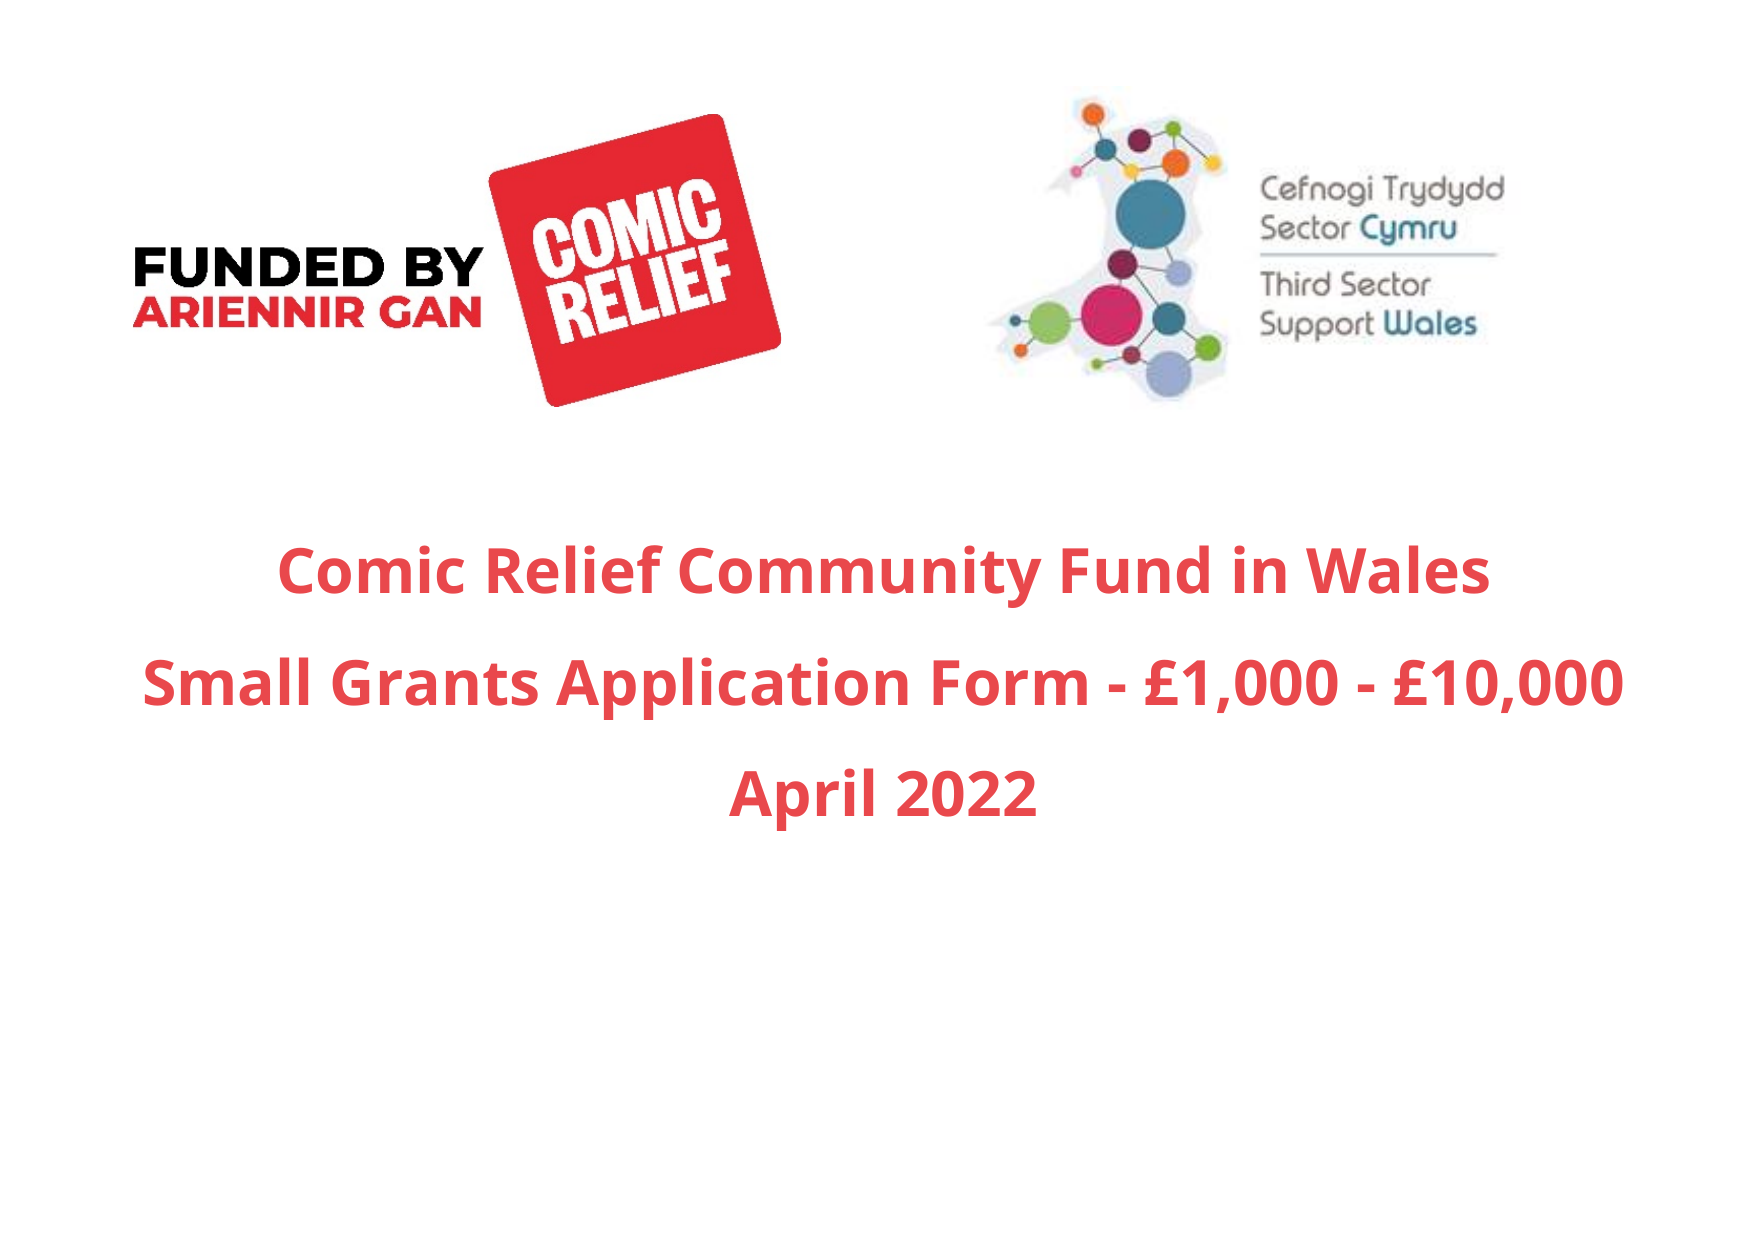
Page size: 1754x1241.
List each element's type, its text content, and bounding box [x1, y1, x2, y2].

text Small Grants Application Form - £1,000 - £10,000 [126, 638, 1642, 723]
picture [968, 86, 1523, 414]
text April 2022 [126, 749, 1642, 835]
picture [132, 114, 782, 407]
text Comic Relief Community Fund in Wales [126, 527, 1642, 612]
